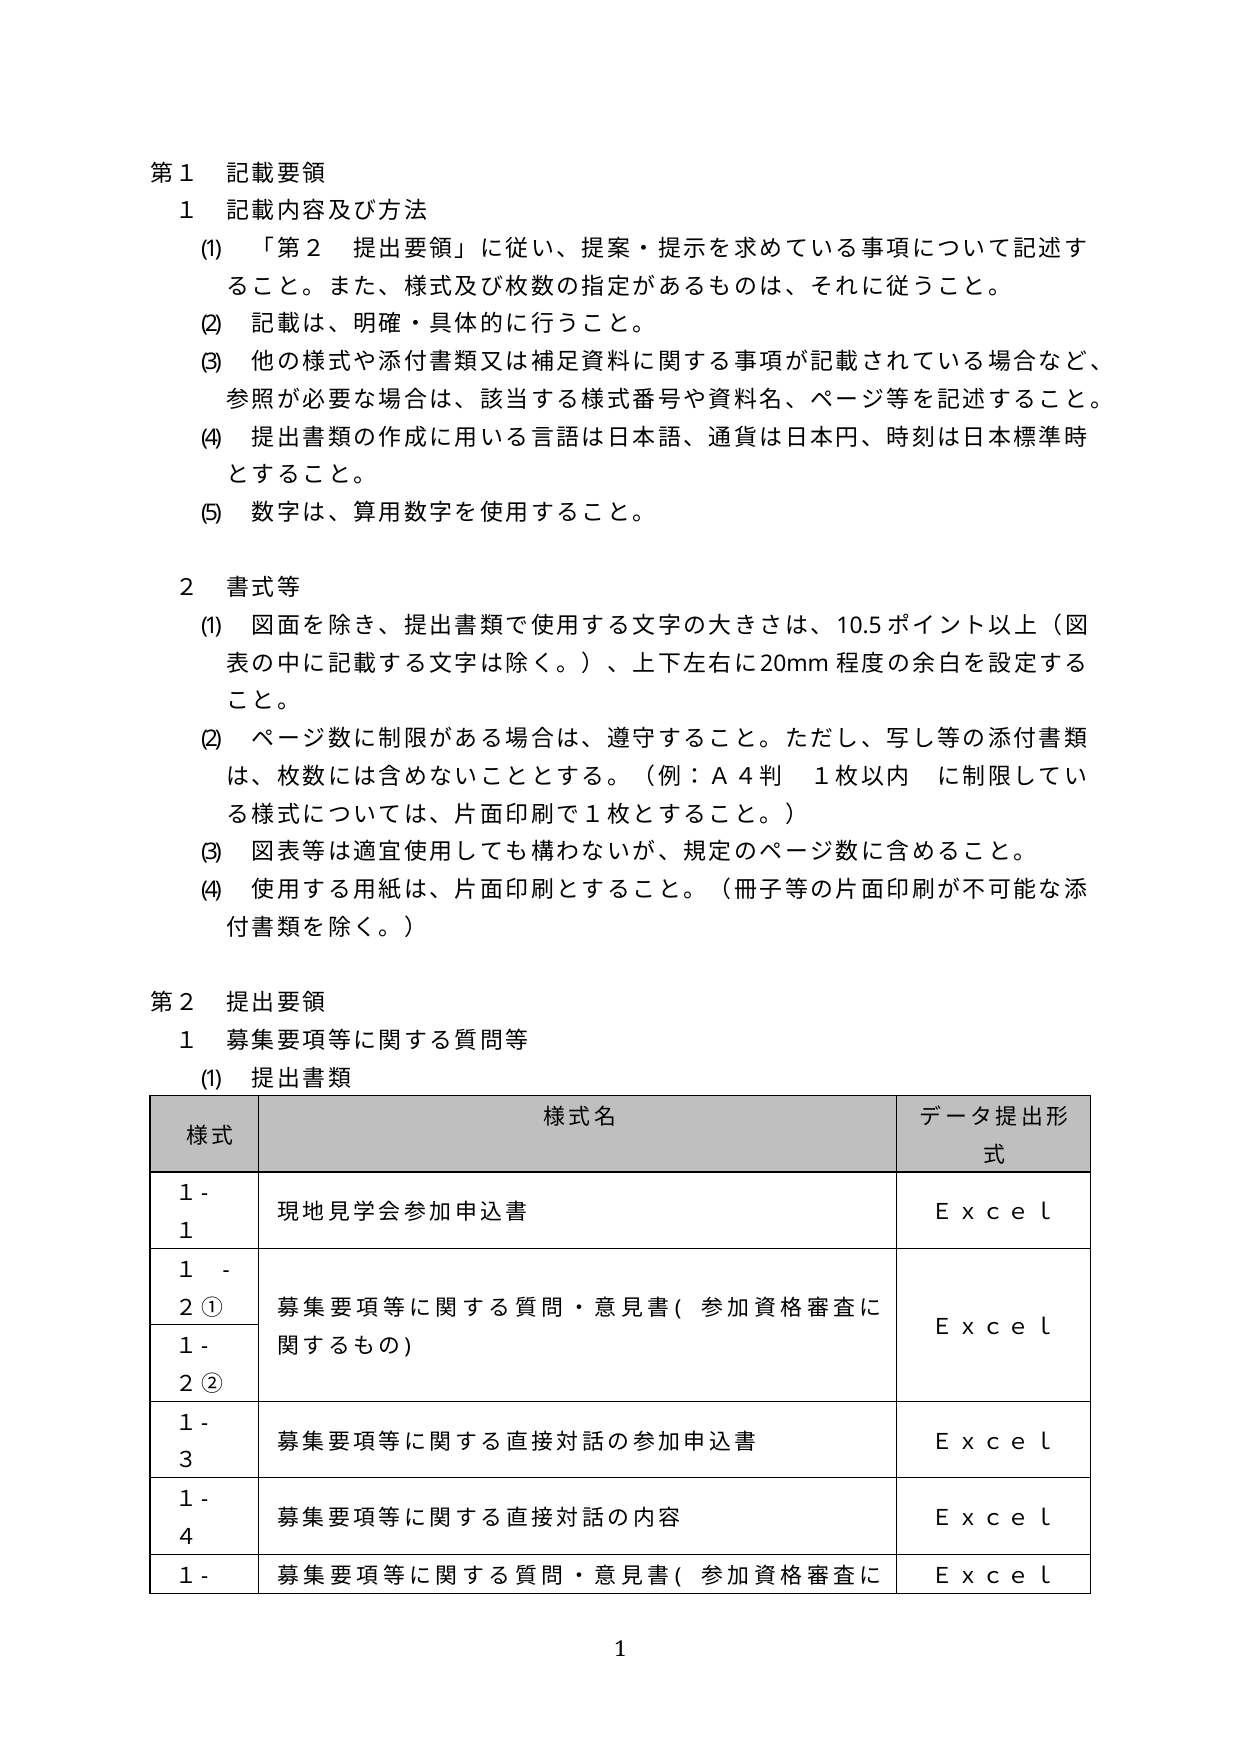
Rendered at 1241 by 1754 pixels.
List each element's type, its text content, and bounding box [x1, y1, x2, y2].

table_cell １-３ [151, 1402, 258, 1477]
list 図面を除き、提出書類で使用する文字の大きさは、10.5ポイント以上（図表の中に記載する文字は除く。）、上下左右に20mm程度の余白を設定すること。 [191, 605, 1090, 718]
text 他の様式や添付書類又は補足資料に関する事項が記載されている場合など、参照が必要な場合は、該当する様式番号や資料名、ページ等を記述すること。 [191, 341, 1090, 416]
subtitle 記載要領 [150, 152, 1090, 190]
table_cell Ｅｘｃｅｌ [897, 1555, 1090, 1592]
table_cell 現地見学会参加申込書 [259, 1173, 896, 1248]
text 「第２ 提出要領」に従い、提案・提示を求めている事項について記述すること。また、様式及び枚数の指定があるものは、それに従うこと。 [191, 228, 1090, 303]
table_header 様式 [151, 1096, 258, 1171]
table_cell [259, 1555, 896, 1592]
table_header データ提出形式 [897, 1096, 1090, 1171]
subtitle 募集要項等に関する質問等 [171, 1019, 1090, 1057]
table_cell Ｅｘｃｅｌ [897, 1249, 1090, 1401]
table_header 様式名 [259, 1096, 896, 1171]
table_cell １-４ [151, 1478, 258, 1554]
table_cell Ｅｘｃｅｌ [897, 1173, 1090, 1248]
subtitle 提出書類 [191, 1057, 1090, 1095]
text 図表等は適宜使用しても構わないが、規定のページ数に含めること。 [191, 831, 1090, 869]
table_cell 募集要項等に関する直接対話の内容 [259, 1478, 896, 1554]
text 使用する用紙は、片面印刷とすること。（冊子等の片面印刷が不可能な添付書類を除く。） [191, 869, 1090, 944]
table_cell 募集要項等に関する質問・意見書(参加資格審査に関するもの) [259, 1249, 896, 1401]
table_cell １-５① [151, 1555, 258, 1592]
table_cell Ｅｘｃｅｌ [897, 1478, 1090, 1554]
text 数字は、算用数字を使用すること。 [191, 492, 1090, 529]
table_cell １-２① [151, 1249, 258, 1324]
table_cell Ｅｘｃｅｌ [897, 1402, 1090, 1477]
table_cell １-１ [151, 1173, 258, 1248]
subtitle 記載内容及び方法 [171, 190, 1090, 228]
text 記載は、明確・具体的に行うこと。 [191, 303, 1090, 341]
table_cell 募集要項等に関する直接対話の参加申込書 [259, 1402, 896, 1477]
text ページ数に制限がある場合は、遵守すること。ただし、写し等の添付書類は、枚数には含めないこととする。（例：Ａ４判 １枚以内 に制限している様式については、片面印刷で１枚とすること。） [191, 718, 1090, 831]
text 提出書類の作成に用いる言語は日本語、通貨は日本円、時刻は日本標準時とすること。 [191, 416, 1090, 492]
table_cell １-２② [151, 1325, 258, 1401]
subtitle 提出要領 [150, 982, 1090, 1019]
subtitle 書式等 [171, 567, 1090, 605]
